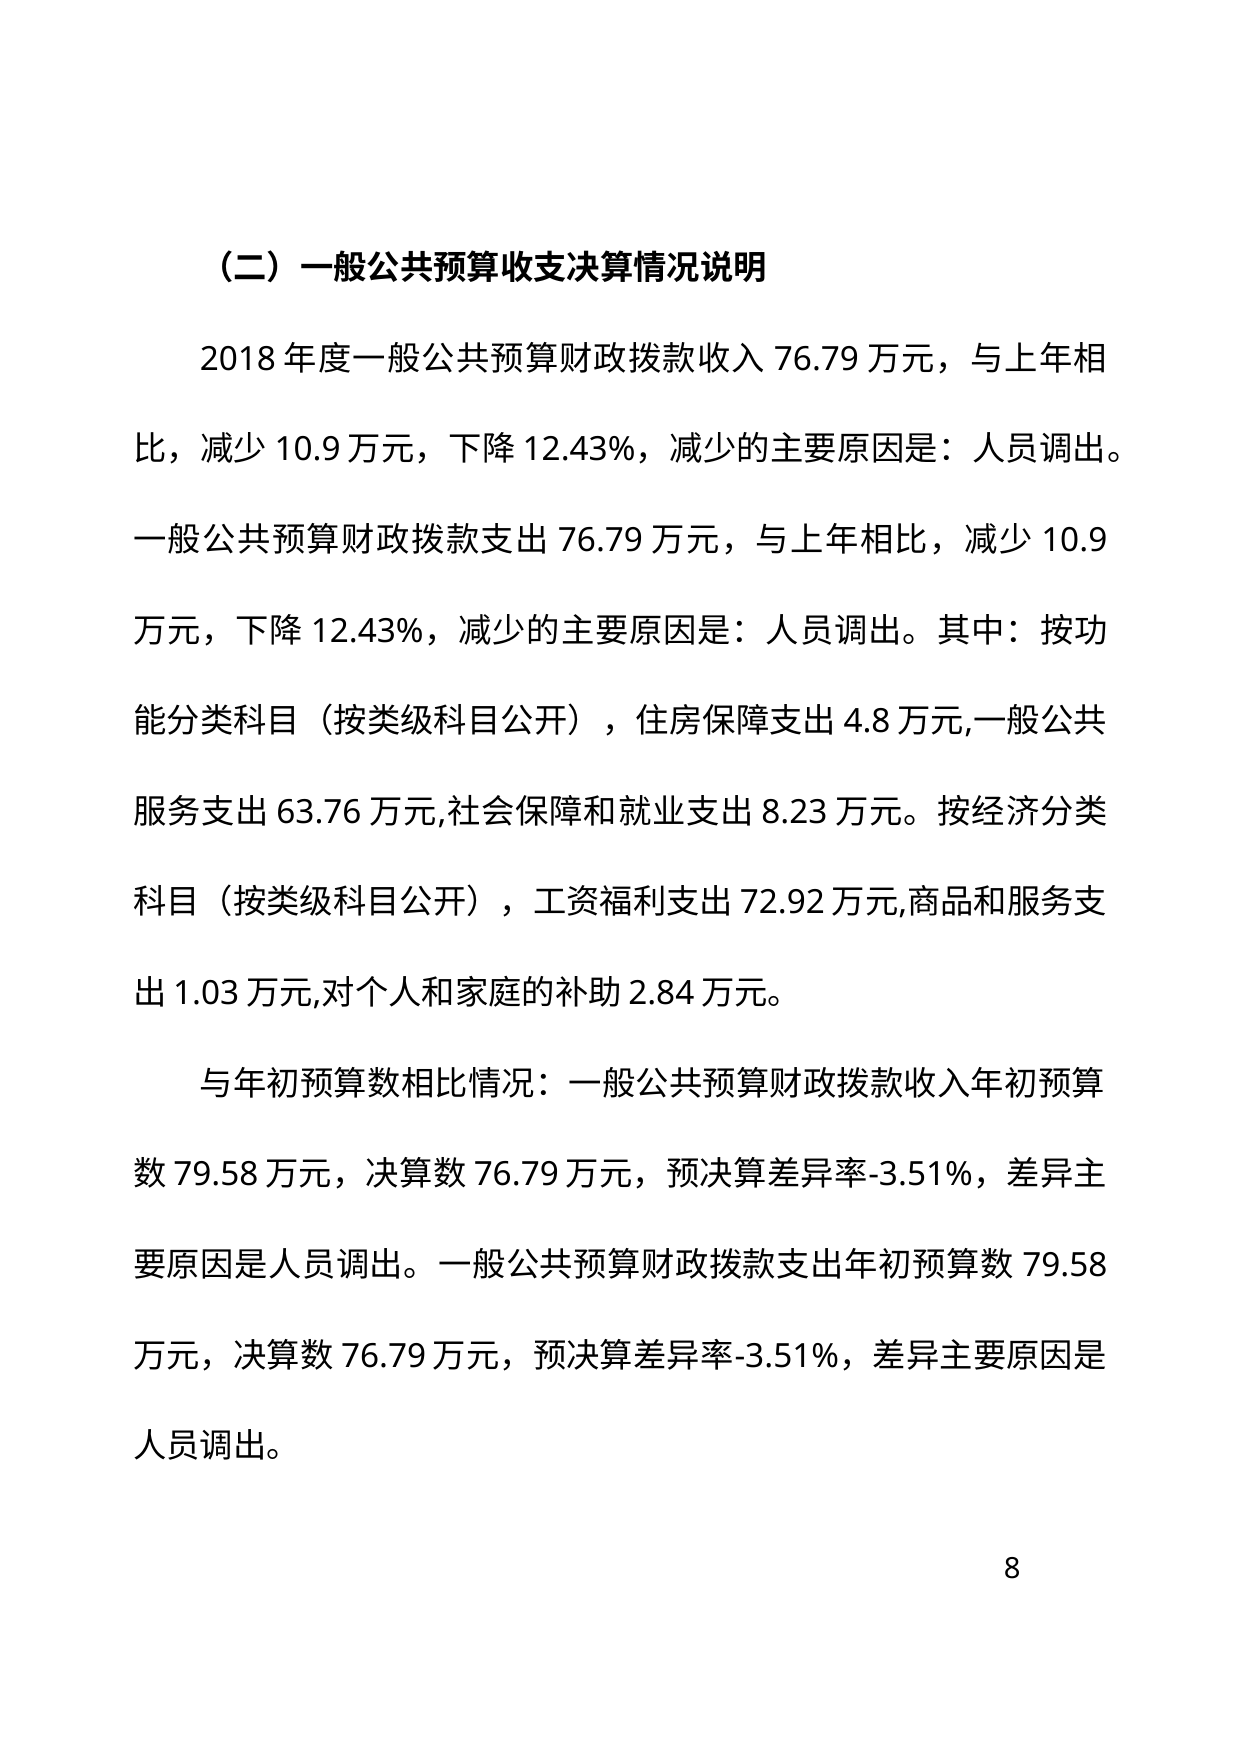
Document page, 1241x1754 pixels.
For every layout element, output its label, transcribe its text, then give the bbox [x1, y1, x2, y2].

text （二）一般公共预算收支决算情况说明 [133, 220, 1107, 311]
text 2018年度一般公共预算财政拨款收入76.79万元，与上年相比，减少10.9万元，下降12.43%，减少的主要原因是：人员调出。一般公共预算财政拨款支出76.79万元，与上年相比，减少10.9万元，下降12.43%，减少的主要原因是：人员调出。其中：按功能分类科目（按类级科目公开），住房保障支出4.8万元,一般公共服务支出63.76万元,社会保障和就业支出8.23万元。按经济分类科目（按类级科目公开），工资福利支出72.92万元,商品和服务支出1.03万元,对个人和家庭的补助2.84万元。 [133, 311, 1107, 1036]
text 与年初预算数相比情况：一般公共预算财政拨款收入年初预算数79.58万元，决算数76.79万元，预决算差异率-3.51%，差异主要原因是人员调出。一般公共预算财政拨款支出年初预算数79.58万元，决算数76.79万元，预决算差异率-3.51%，差异主要原因是人员调出。 [133, 1036, 1107, 1489]
